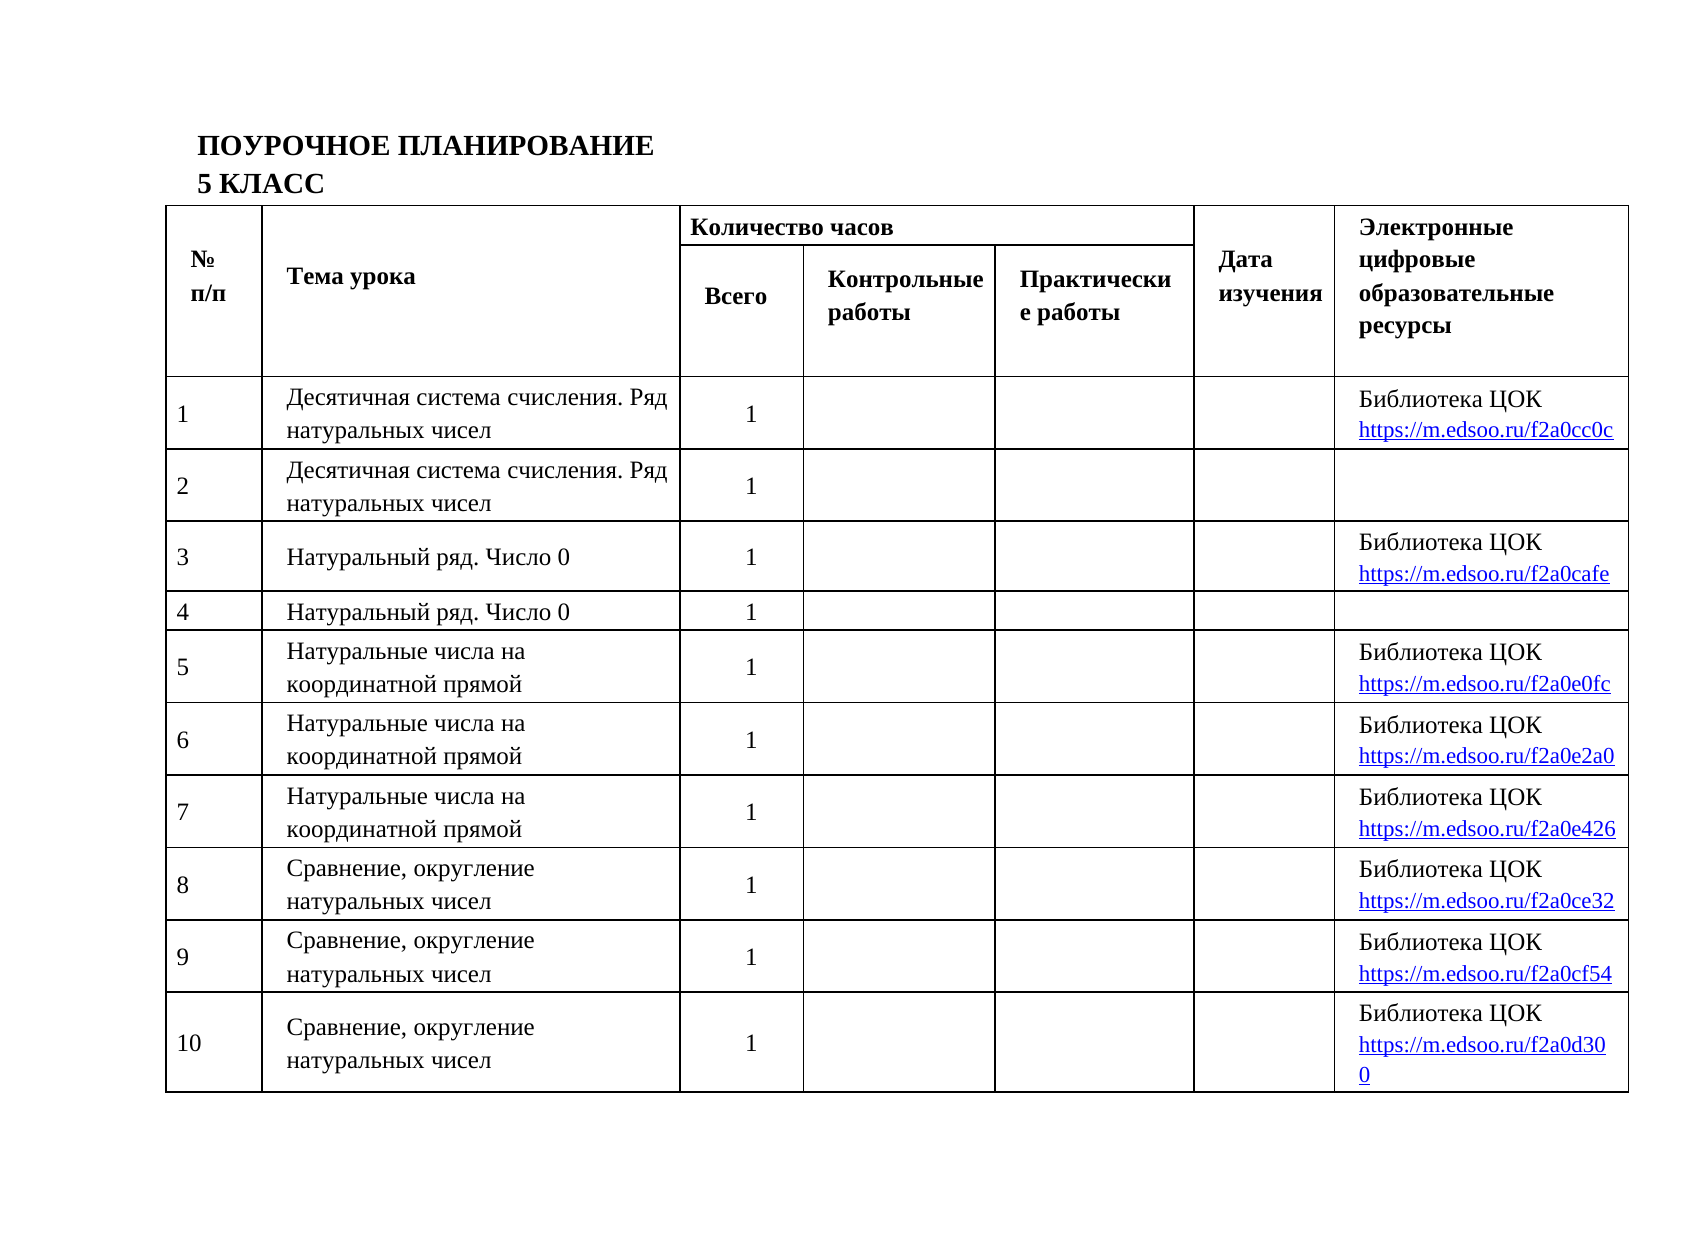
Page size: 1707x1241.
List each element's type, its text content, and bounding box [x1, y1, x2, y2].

table_cell [804, 522, 994, 590]
table_cell [804, 631, 994, 702]
table_cell [804, 848, 994, 919]
table_cell 4 [167, 592, 261, 629]
table_cell 5 [167, 631, 261, 702]
table_cell Контрольные работы [804, 246, 994, 376]
table_cell Сравнение, округление натуральных чисел [263, 921, 679, 991]
table_cell Библиотека ЦОК https://m.edsoo.ru/f2a0cafe [1335, 522, 1628, 590]
table_cell [1195, 592, 1334, 629]
table_cell [996, 522, 1193, 590]
table_cell [996, 450, 1193, 520]
table_cell 3 [167, 522, 261, 590]
table_cell Библиотека ЦОК https://m.edsoo.ru/f2a0e426 [1335, 776, 1628, 846]
table_cell Натуральные числа на координатной прямой [263, 776, 679, 846]
table_cell Натуральный ряд. Число 0 [263, 522, 679, 590]
table_header № п/п [167, 206, 261, 376]
table_header Дата изучения [1195, 206, 1334, 376]
table_cell [804, 450, 994, 520]
table_header Электронные цифровые образовательные ресурсы [1335, 206, 1628, 376]
table_cell [1195, 848, 1334, 919]
table_cell 1 [681, 703, 803, 774]
table_cell Библиотека ЦОК https://m.edsoo.ru/f2a0e0fc [1335, 631, 1628, 702]
table_cell [804, 776, 994, 846]
table_cell Всего [681, 246, 803, 376]
table_cell [804, 921, 994, 991]
table_cell [804, 993, 994, 1091]
table_cell [996, 631, 1193, 702]
table_cell [1195, 703, 1334, 774]
table_cell [804, 703, 994, 774]
table_cell Практические работы [996, 246, 1193, 376]
table_cell [804, 592, 994, 629]
table_cell 1 [681, 377, 803, 448]
table_cell [1195, 450, 1334, 520]
table_cell [1195, 377, 1334, 448]
table_cell [996, 776, 1193, 846]
table_cell [996, 993, 1193, 1091]
table_cell 1 [681, 993, 803, 1091]
text 5 КЛАСС [190, 166, 1618, 200]
table_cell 1 [681, 450, 803, 520]
table_cell Натуральные числа на координатной прямой [263, 703, 679, 774]
table_cell Десятичная система счисления. Ряд натуральных чисел [263, 377, 679, 448]
table_cell 1 [681, 776, 803, 846]
table_cell [996, 848, 1193, 919]
table_cell 1 [681, 921, 803, 991]
table_cell 8 [167, 848, 261, 919]
table_cell 1 [167, 377, 261, 448]
table_cell 10 [167, 993, 261, 1091]
table_cell Десятичная система счисления. Ряд натуральных чисел [263, 450, 679, 520]
table_cell [1195, 522, 1334, 590]
table_cell Библиотека ЦОК https://m.edsoo.ru/f2a0cc0c [1335, 377, 1628, 448]
table_cell 2 [167, 450, 261, 520]
table_cell [996, 703, 1193, 774]
table_cell 7 [167, 776, 261, 846]
table_cell Библиотека ЦОК https://m.edsoo.ru/f2a0ce32 [1335, 848, 1628, 919]
table_cell Натуральный ряд. Число 0 [263, 592, 679, 629]
table_cell [996, 592, 1193, 629]
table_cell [263, 993, 679, 1091]
table_cell [1195, 776, 1334, 846]
table_header Количество часов [681, 206, 1193, 244]
table_cell [804, 377, 994, 448]
table_header Тема урока [263, 206, 679, 376]
table_cell 1 [681, 848, 803, 919]
table_cell Библиотека ЦОК https://m.edsoo.ru/f2a0d300 [1335, 993, 1628, 1091]
table_cell [996, 921, 1193, 991]
table_cell [1335, 592, 1628, 629]
table_cell Сравнение, округление натуральных чисел [263, 848, 679, 919]
table_cell 6 [167, 703, 261, 774]
table_cell Натуральные числа на координатной прямой [263, 631, 679, 702]
table_cell Библиотека ЦОК https://m.edsoo.ru/f2a0e2a0 [1335, 703, 1628, 774]
table_cell [996, 377, 1193, 448]
table_cell 1 [681, 592, 803, 629]
table_cell [1195, 631, 1334, 702]
table_cell 1 [681, 631, 803, 702]
text ПОУРОЧНОЕ ПЛАНИРОВАНИЕ [190, 128, 1618, 161]
table_cell [1195, 921, 1334, 991]
table_cell [1335, 450, 1628, 520]
table_cell Библиотека ЦОК https://m.edsoo.ru/f2a0cf54 [1335, 921, 1628, 991]
table_cell 1 [681, 522, 803, 590]
table_cell [1195, 993, 1334, 1091]
table_cell 9 [167, 921, 261, 991]
